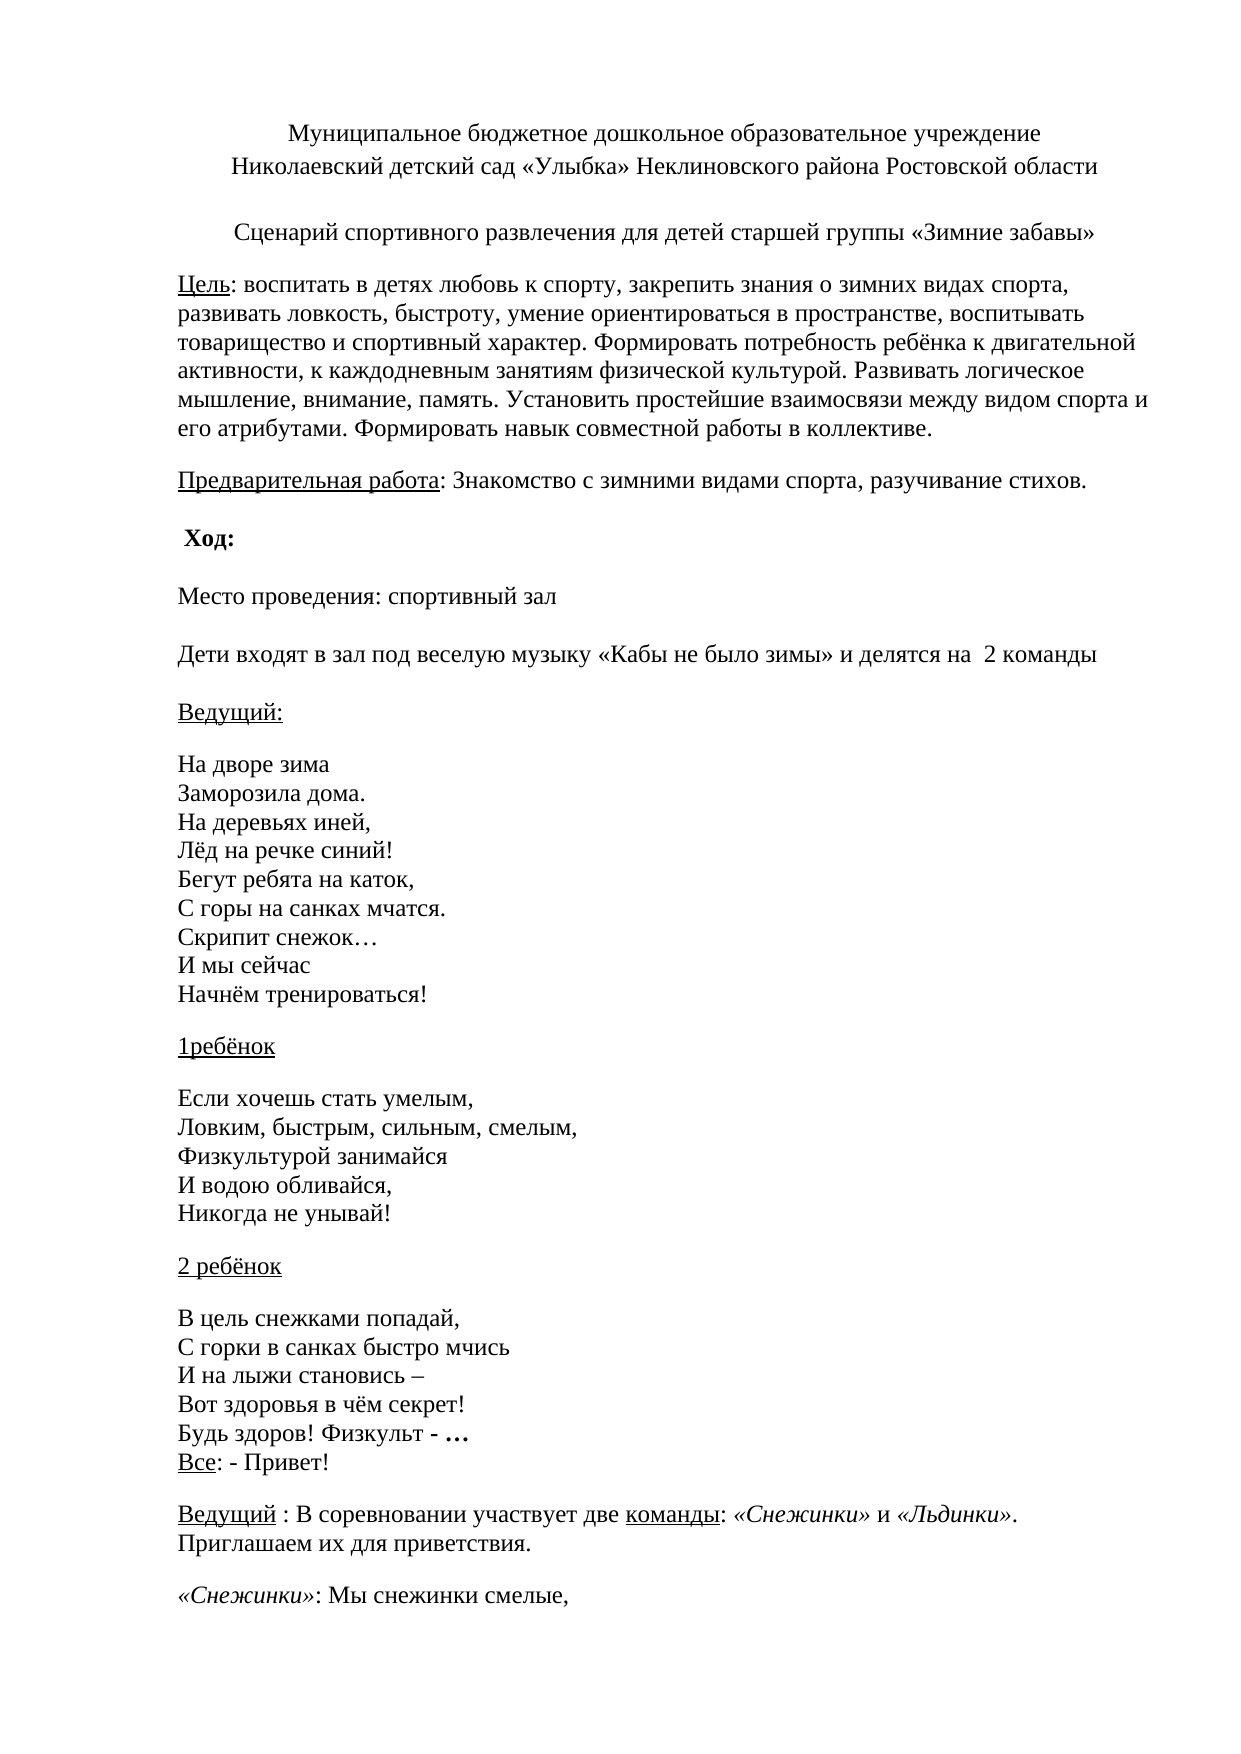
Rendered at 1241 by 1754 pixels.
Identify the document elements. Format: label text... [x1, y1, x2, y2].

text С горки в санках быстро мчись [177, 1332, 1152, 1360]
text Начнём тренироваться! [177, 979, 1152, 1008]
text На дворе зима [177, 749, 1152, 778]
text Скрипит снежок… [177, 922, 1152, 950]
text Ведущий: [177, 697, 1152, 726]
text «Снежинки»: Мы снежинки смелые, [177, 1580, 1152, 1608]
text Если хочешь стать умелым, [177, 1083, 1152, 1112]
text Дети входят в зал под веселую музыку «Кабы не было зимы» и делятся на 2 команды [177, 639, 1152, 668]
text 2 ребёнок [177, 1251, 1152, 1279]
text И мы сейчас [177, 950, 1152, 979]
text 1ребёнок [177, 1031, 1152, 1060]
text Ход: [177, 523, 1152, 552]
text Все: - Привет! [177, 1447, 1152, 1475]
text Бегут ребята на каток, [177, 864, 1152, 893]
text Будь здоров! Физкульт - … [177, 1418, 1152, 1447]
text Физкультурой занимайся [177, 1141, 1152, 1170]
text В цель снежками попадай, [177, 1303, 1152, 1332]
text И на лыжи становись – [177, 1360, 1152, 1389]
text Цель: воспитать в детях любовь к спорту, закрепить знания о зимних видах спорта, развивать ловкость, быстроту, умение ориентироваться в пространстве, воспитывать товарищество и спортивный характер. Формировать потребность ребёнка к двигательной активности, к каждодневным занятиям физической культурой. Развивать логическое мышление, внимание, память. Установить простейшие взаимосвязи между видом спорта и его атрибутами. Формировать навык совместной работы в коллективе. [177, 269, 1152, 442]
text Никогда не унывай! [177, 1198, 1152, 1227]
text И водою обливайся, [177, 1170, 1152, 1198]
text С горы на санках мчатся. [177, 893, 1152, 922]
text На деревьях иней, [177, 807, 1152, 835]
text Ведущий : В соревновании участвует две команды: «Снежинки» и «Льдинки». Приглашаем их для приветствия. [177, 1499, 1152, 1556]
text Предварительная работа: Знакомство с зимними видами спорта, разучивание стихов. [177, 465, 1152, 494]
text Лёд на речке синий! [177, 835, 1152, 864]
text Муниципальное бюджетное дошкольное образовательное учреждение [177, 118, 1152, 147]
text Сценарий спортивного развлечения для детей старшей группы «Зимние забавы» [177, 217, 1152, 246]
text Заморозила дома. [177, 778, 1152, 807]
text Вот здоровья в чём секрет! [177, 1389, 1152, 1418]
text Место проведения: спортивный зал [177, 581, 1152, 610]
text Ловким, быстрым, сильным, смелым, [177, 1112, 1152, 1141]
text Николаевский детский сад «Улыбка» Неклиновского района Ростовской области [177, 151, 1152, 180]
